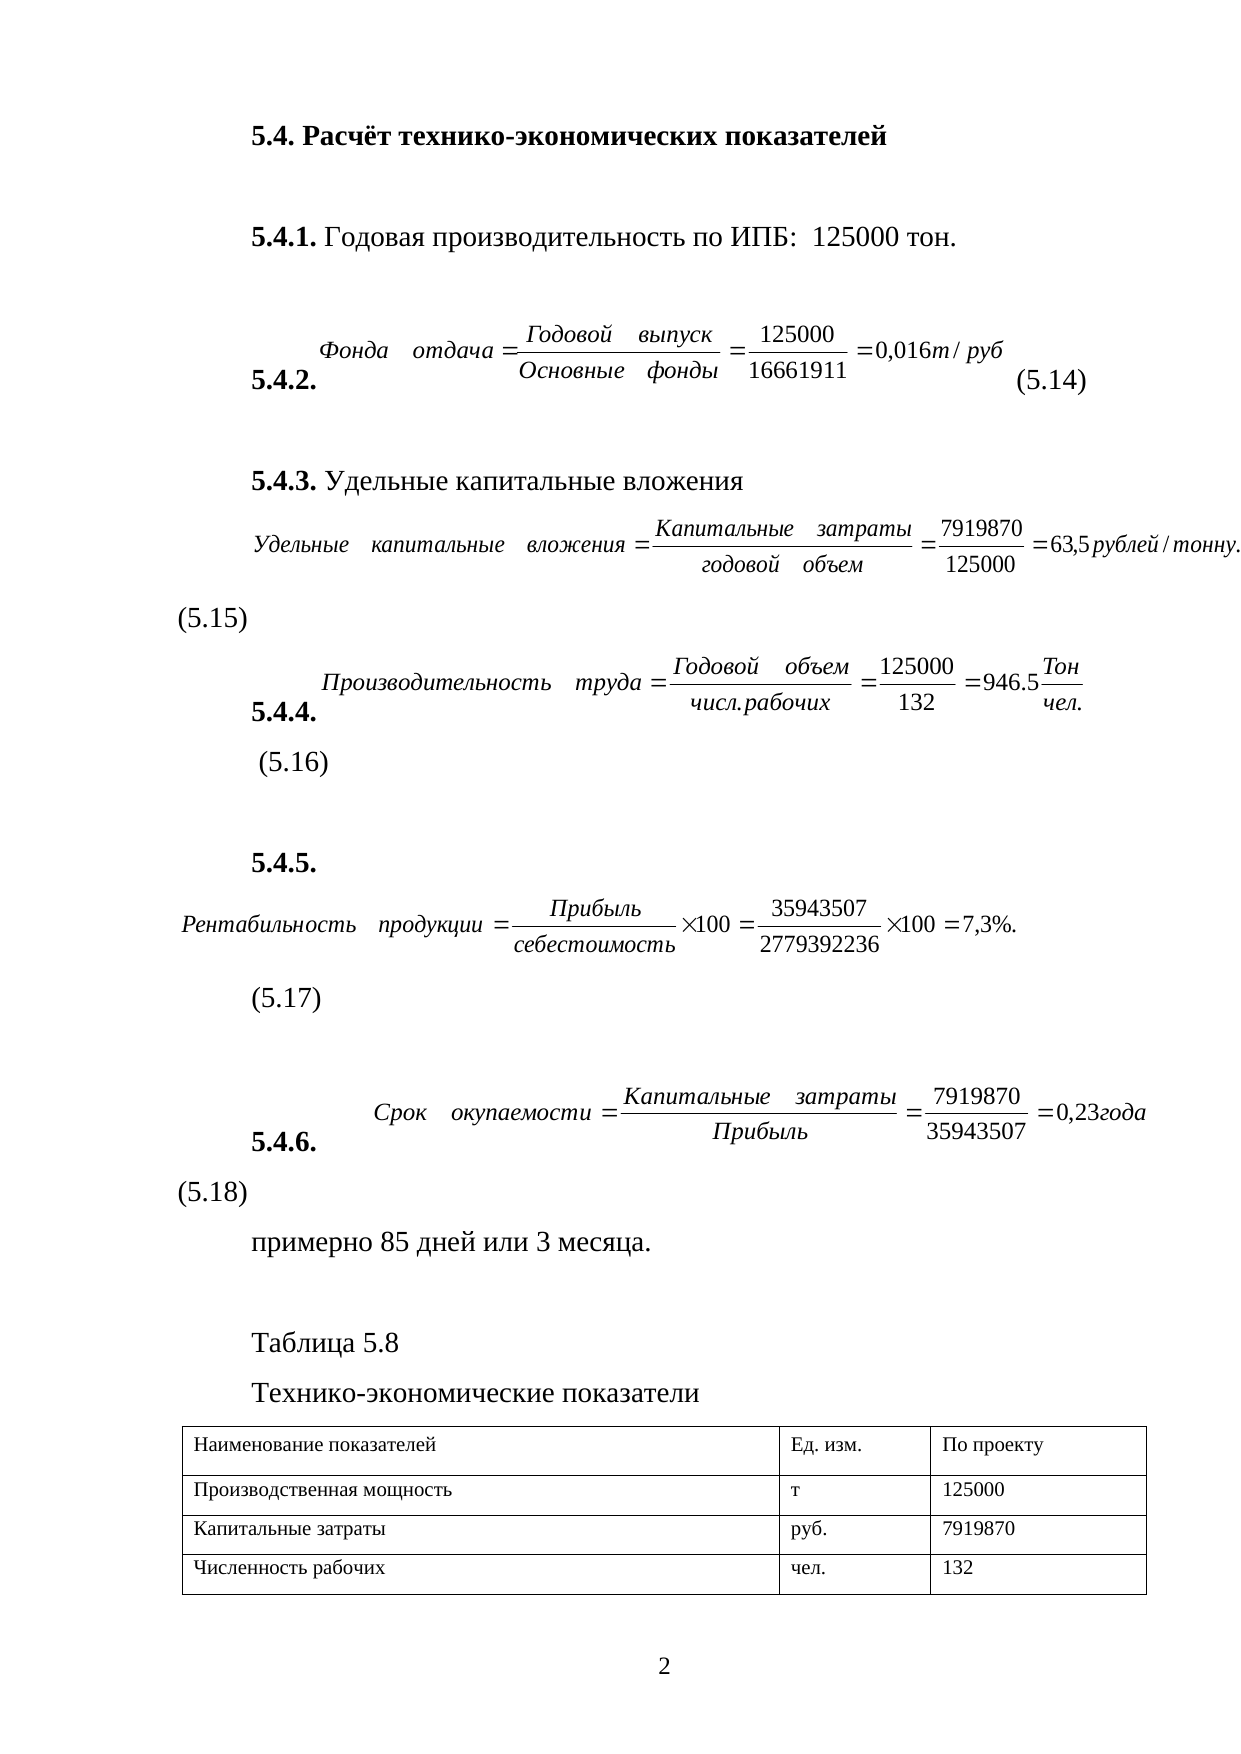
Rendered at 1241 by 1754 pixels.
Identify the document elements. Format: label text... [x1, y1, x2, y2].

text (5.15) [177, 513, 1152, 634]
table_header Наименование показателей [183, 1427, 779, 1475]
table_cell 132 [931, 1555, 1146, 1593]
text 5.4.1. Годовая производительность по ИПБ: 125000 тон. [177, 219, 1152, 252]
text 5.4.3. Удельные капитальные вложения [177, 463, 1152, 497]
text (5.17) [177, 980, 1152, 1014]
table_cell Капитальные затраты [183, 1516, 779, 1554]
text 5.4. Расчёт технико-экономических показателей [177, 118, 1152, 152]
table_cell чел. [780, 1555, 930, 1593]
text 5.4.5. [177, 845, 1152, 963]
text Таблица 5.8 [177, 1325, 1152, 1359]
table_cell Численность рабочих [183, 1555, 779, 1593]
table_header По проекту [931, 1427, 1146, 1475]
text 5.4.4. [177, 651, 1152, 728]
table_cell т [780, 1476, 930, 1515]
text (5.16) [177, 744, 1152, 778]
text примерно 85 дней или 3 месяца. [177, 1224, 1152, 1258]
table_cell Производственная мощность [183, 1476, 779, 1515]
table_header Ед. изм. [780, 1427, 930, 1475]
table_cell 7919870 [931, 1516, 1146, 1554]
table_cell 125000 [931, 1476, 1146, 1515]
text 5.4.6. (5.18) [177, 1081, 1152, 1208]
text 5.4.2. (5.14) [177, 319, 1152, 396]
table_cell руб. [780, 1516, 930, 1554]
text Технико-экономические показатели [177, 1375, 1152, 1409]
